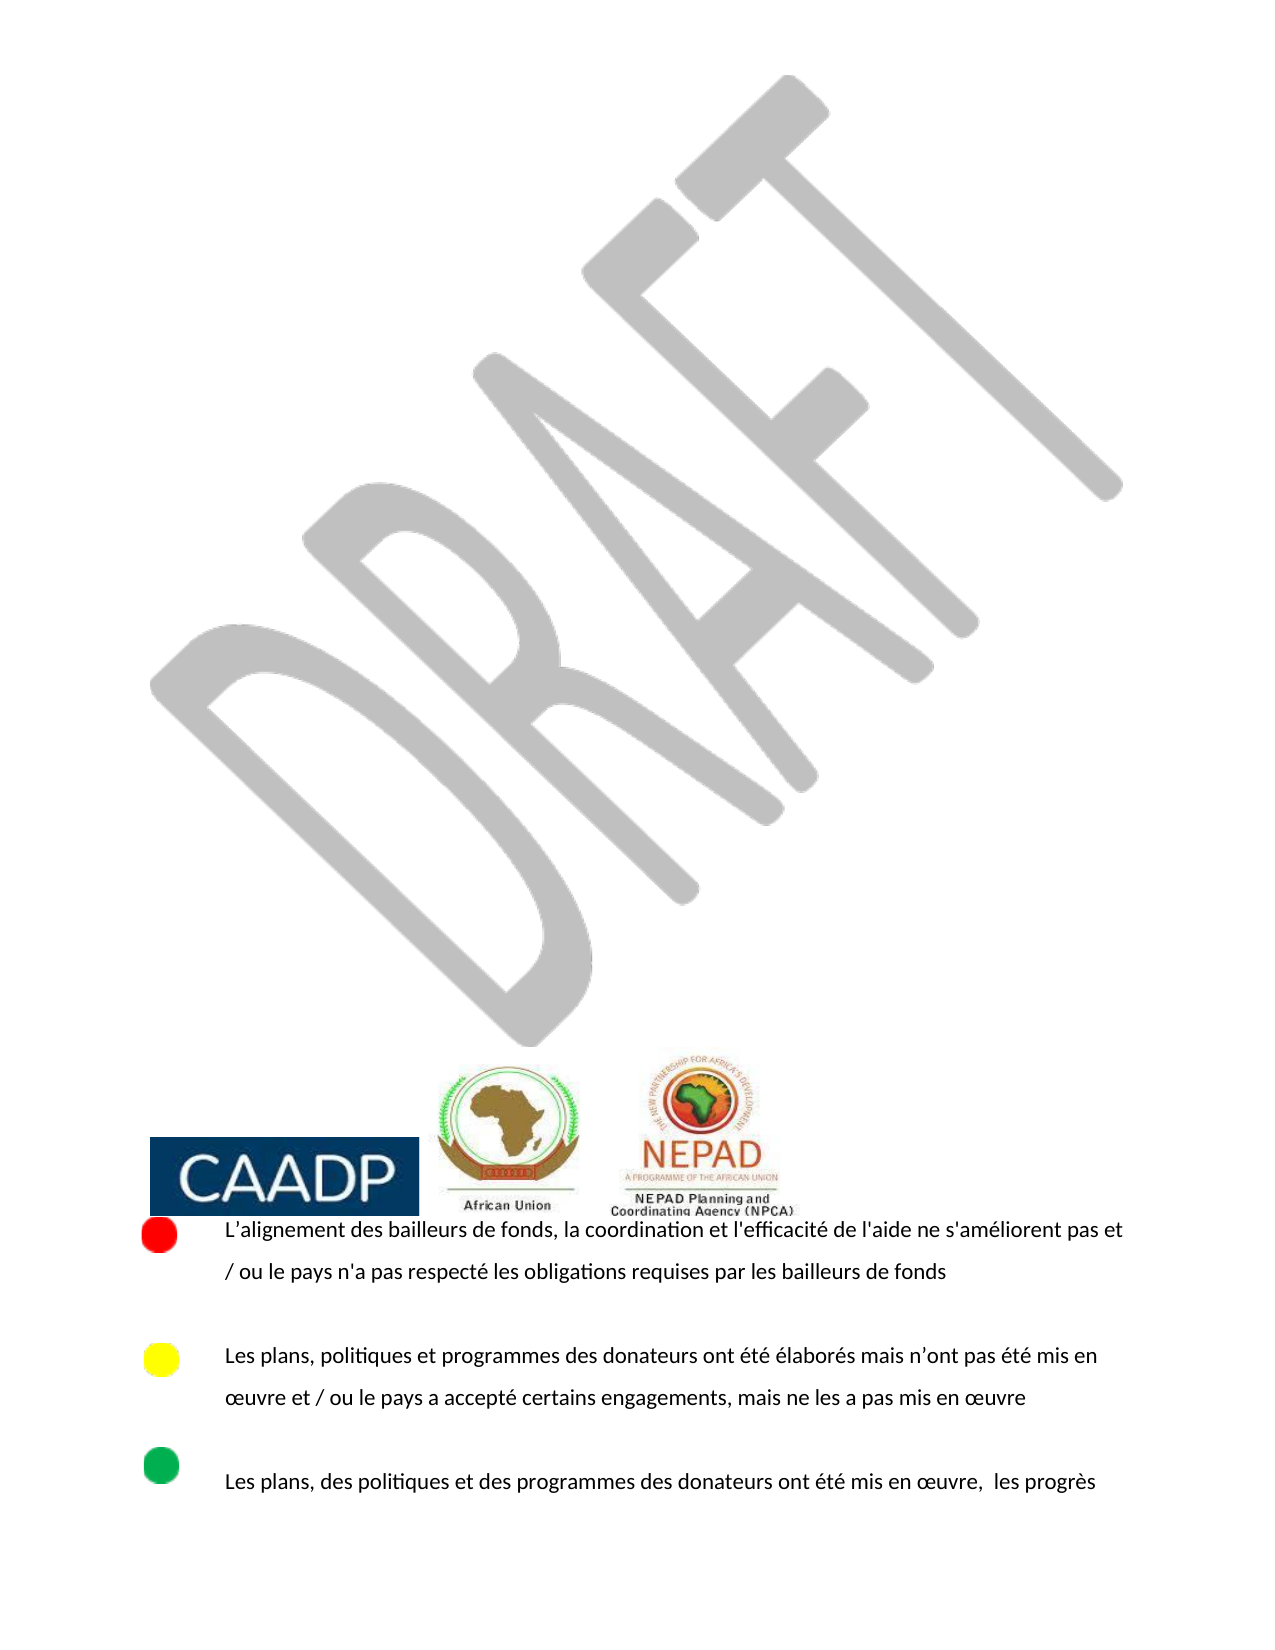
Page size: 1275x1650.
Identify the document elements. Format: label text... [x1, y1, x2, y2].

text Les plans, politiques et programmes des donateurs ont été élaborés mais n’ont pas été mis en œuvre et / ou le pays a accepté certains engagements, mais ne les a pas mis en œuvre [225, 1341, 1125, 1411]
picture [143, 1447, 180, 1484]
picture [143, 1343, 180, 1377]
picture [150, 75, 1123, 1216]
picture [141, 1217, 178, 1253]
text L’alignement des bailleurs de fonds, la coordination et l'efficacité de l'aide ne s'améliorent pas et / ou le pays n'a pas respecté les obligations requises par les bailleurs de fonds [225, 1215, 1125, 1285]
text Les plans, des politiques et des programmes des donateurs ont été mis en œuvre, les progrès peuvent être mesurés et le pays a mis en œuvre certains engagements afin que les donateurs puissent y apporter leur soutien [225, 1467, 1125, 1495]
